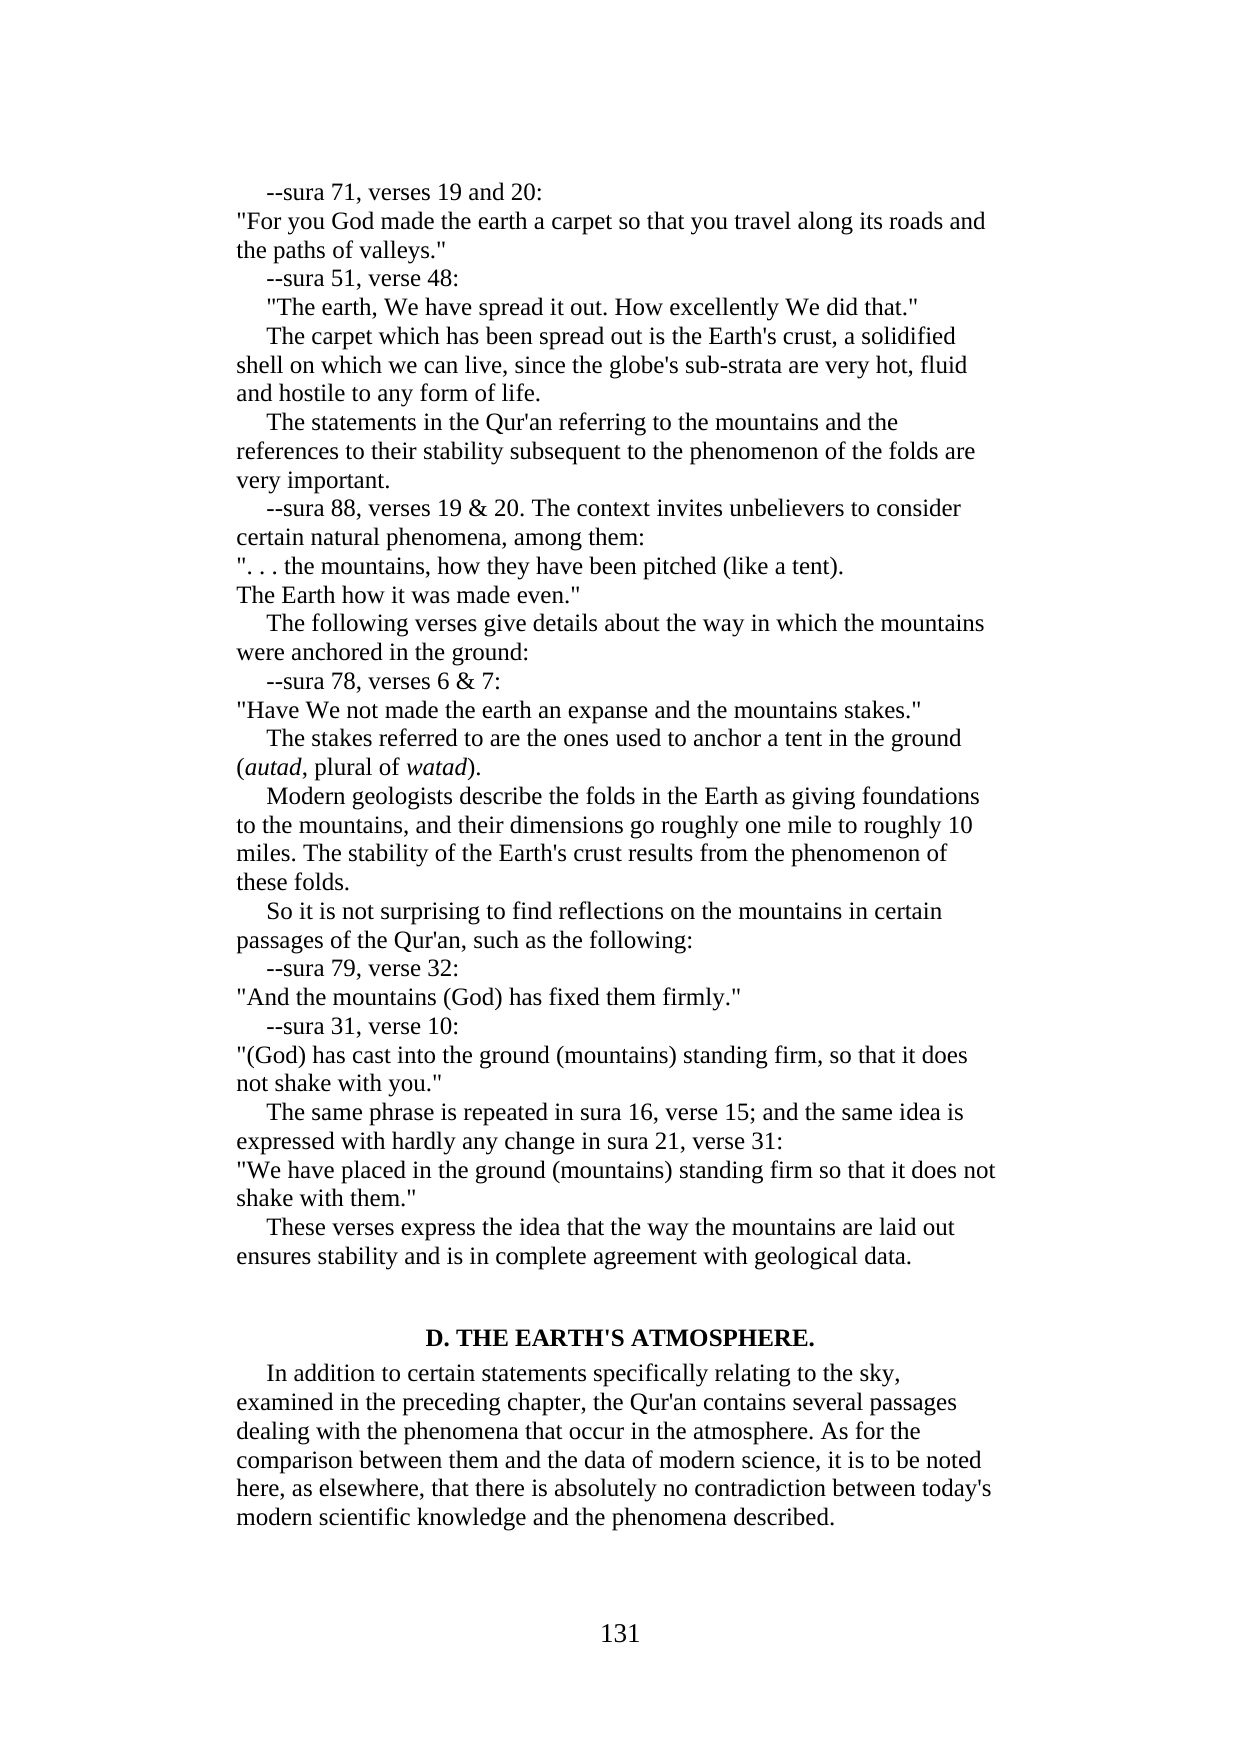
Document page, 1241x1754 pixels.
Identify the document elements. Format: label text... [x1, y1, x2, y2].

text --sura 88, verses 19 & 20. The context invites unbelievers to consider certain natural phenomena, among them: ". . . the mountains, how they have been pitched (like a tent). The Earth how it was made even." [236, 493, 1004, 608]
text The stakes referred to are the ones used to anchor a tent in the ground (autad, plural of watad). [236, 723, 1004, 781]
text In addition to certain statements specifically relating to the sky, examined in the preceding chapter, the Qur'an contains several passages dealing with the phenomena that occur in the atmosphere. As for the comparison between them and the data of modern science, it is to be noted here, as elsewhere, that there is absolutely no contradiction between today's modern scientific knowledge and the phenomena described. [236, 1358, 1004, 1531]
text The carpet which has been spread out is the Earth's crust, a solidified shell on which we can live, since the globe's sub-strata are very hot, fluid and hostile to any form of life. [236, 321, 1004, 407]
text --sura 51, verse 48: [236, 263, 1004, 292]
text --sura 31, verse 10: "(God) has cast into the ground (mountains) standing firm, so that it does not shake with you." [236, 1011, 1004, 1097]
text The statements in the Qur'an referring to the mountains and the references to their stability subsequent to the phenomenon of the folds are very important. [236, 407, 1004, 493]
text --sura 71, verses 19 and 20: "For you God made the earth a carpet so that you travel along its roads and the paths of valleys." [236, 177, 1004, 263]
text --sura 79, verse 32: "And the mountains (God) has fixed them firmly." [236, 953, 1004, 1011]
text The same phrase is repeated in sura 16, verse 15; and the same idea is expressed with hardly any change in sura 21, verse 31: "We have placed in the ground (mountains) standing firm so that it does not shake with them." [236, 1097, 1004, 1212]
text Modern geologists describe the folds in the Earth as giving foundations to the mountains, and their dimensions go roughly one mile to roughly 10 miles. The stability of the Earth's crust results from the phenomenon of these folds. [236, 781, 1004, 896]
text So it is not surprising to find reflections on the mountains in certain passages of the Qur'an, such as the following: [236, 896, 1004, 953]
text The following verses give details about the way in which the mountains were anchored in the ground: [236, 608, 1004, 666]
text --sura 78, verses 6 & 7: "Have We not made the earth an expanse and the mountains stakes." [236, 666, 1004, 723]
text These verses express the idea that the way the mountains are laid out ensures stability and is in complete agreement with geological data. [236, 1212, 1004, 1270]
text "The earth, We have spread it out. How excellently We did that." [236, 292, 1004, 321]
text D. THE EARTH'S ATMOSPHERE. [236, 1295, 1004, 1352]
